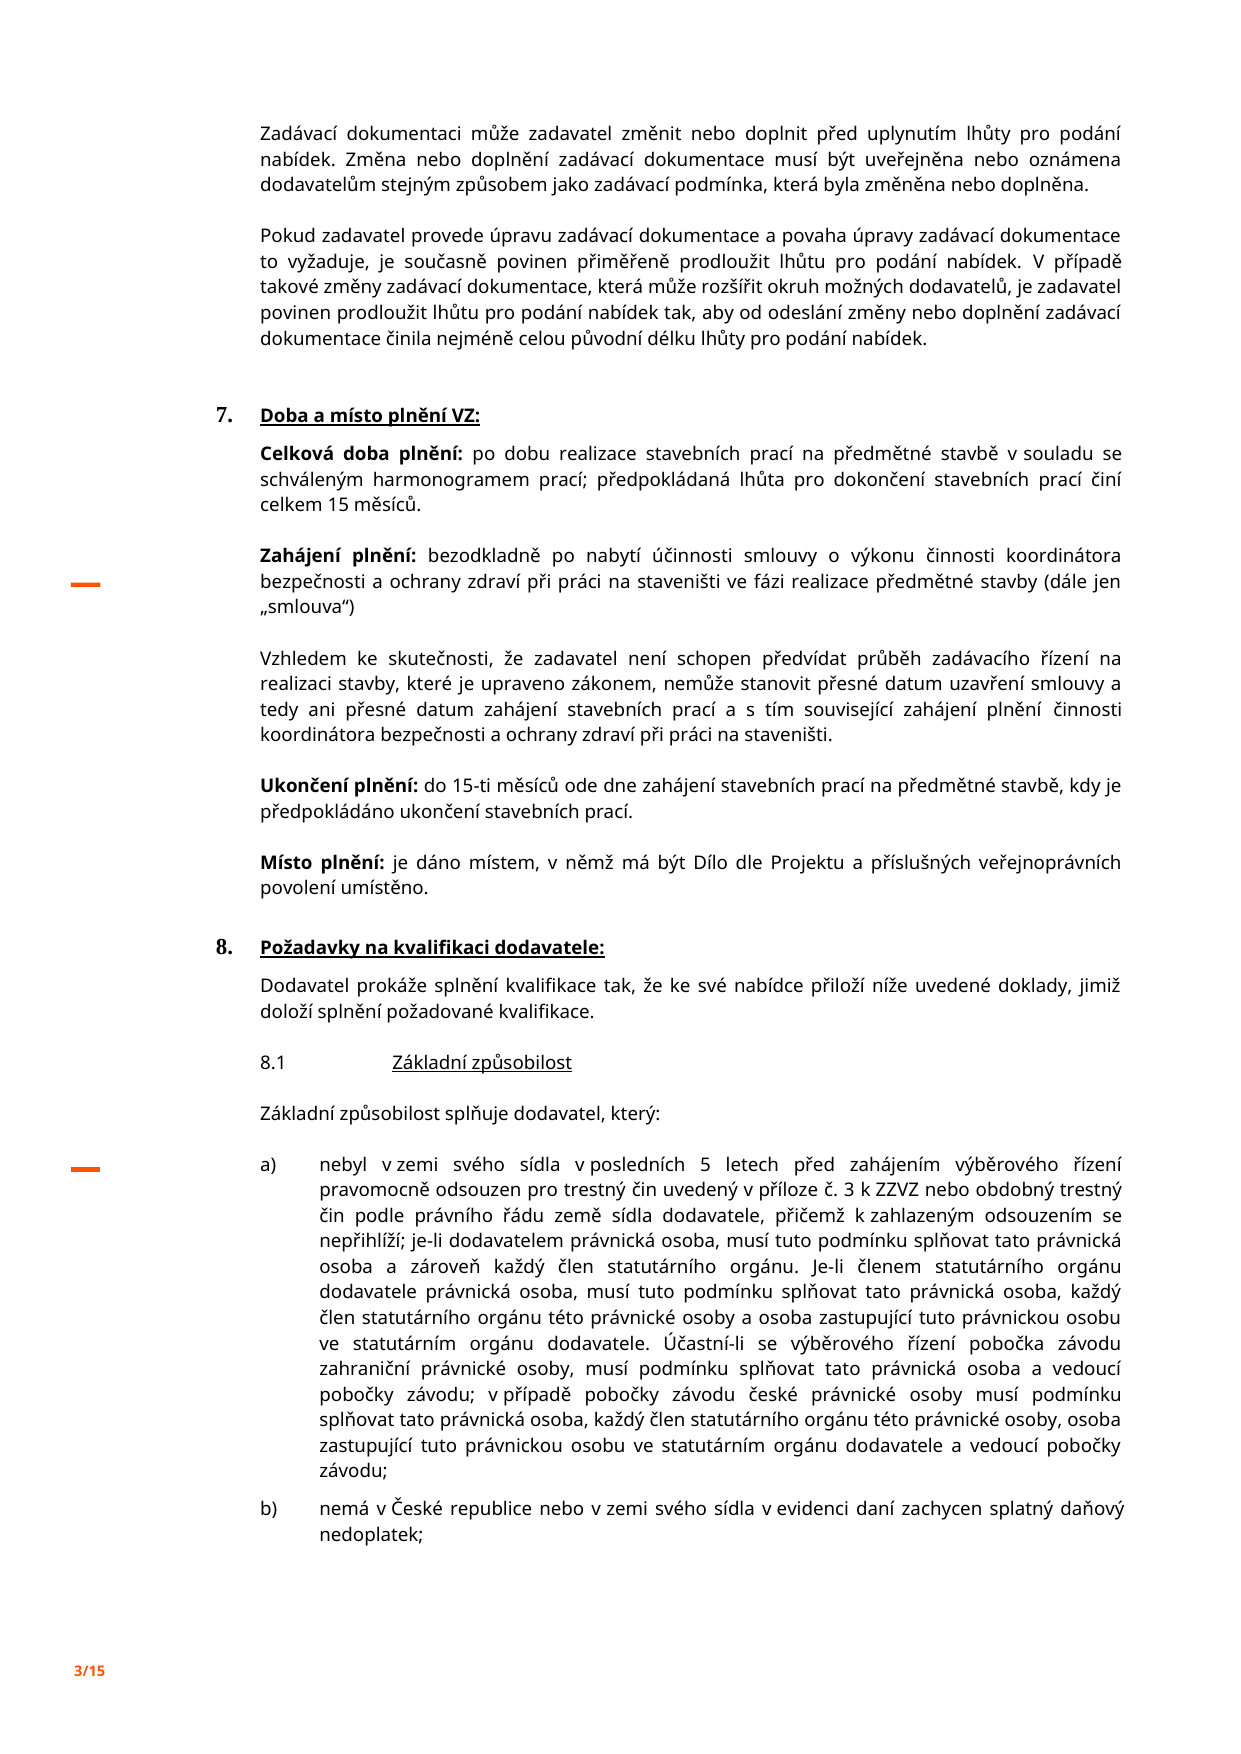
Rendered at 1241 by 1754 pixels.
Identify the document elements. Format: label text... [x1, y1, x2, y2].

text a) nebyl v zemi svého sídla v posledních 5 letech před zahájením výběrového řízení pravomocně odsouzen pro trestný čin uvedený v příloze č. 3 k ZZVZ nebo obdobný trestný čin podle právního řádu země sídla dodavatele, přičemž k zahlazeným odsouzením se nepřihlíží; je-li dodavatelem právnická osoba, musí tuto podmínku splňovat tato právnická osoba a zároveň každý člen statutárního orgánu. Je-li členem statutárního orgánu dodavatele právnická osoba, musí tuto podmínku splňovat tato právnická osoba, každý člen statutárního orgánu této právnické osoby a osoba zastupující tuto právnickou osobu ve statutárním orgánu dodavatele. Účastní-li se výběrového řízení pobočka závodu zahraniční právnické osoby, musí podmínku splňovat tato právnická osoba a vedoucí pobočky závodu; v případě pobočky závodu české právnické osoby musí podmínku splňovat tato právnická osoba, každý člen statutárního orgánu této právnické osoby, osoba zastupující tuto právnickou osobu ve statutárním orgánu dodavatele a vedoucí pobočky závodu; [260, 1151, 1122, 1483]
text Místo plnění: je dáno místem, v němž má být Dílo dle Projektu a příslušných veřejnoprávních povolení umístěno. [260, 849, 1122, 900]
text b) nemá v České republice nebo v zemi svého sídla v evidenci daní zachycen splatný daňový nedoplatek; [260, 1496, 1124, 1547]
list Požadavky na kvalifikaci dodavatele: [216, 933, 1122, 960]
text Ukončení plnění: do 15-ti měsíců ode dne zahájení stavebních prací na předmětné stavbě, kdy je předpokládáno ukončení stavebních prací. [260, 772, 1122, 823]
text Základní způsobilost splňuje dodavatel, který: [216, 1100, 1122, 1126]
text Dodavatel prokáže splnění kvalifikace tak, že ke své nabídce přiloží níže uvedené doklady, jimiž doloží splnění požadované kvalifikace. [260, 973, 1122, 1024]
list Základní způsobilost [260, 1049, 1122, 1075]
text Zahájení plnění: bezodkladně po nabytí účinnosti smlouvy o výkonu činnosti koordinátora bezpečnosti a ochrany zdraví při práci na staveništi ve fázi realizace předmětné stavby (dále jen „smlouva“) [260, 543, 1122, 619]
text Vzhledem ke skutečnosti, že zadavatel není schopen předvídat průběh zadávacího řízení na realizaci stavby, které je upraveno zákonem, nemůže stanovit přesné datum uzavření smlouvy a tedy ani přesné datum zahájení stavebních prací a s tím související zahájení plnění činnosti koordinátora bezpečnosti a ochrany zdraví při práci na staveništi. [260, 645, 1122, 747]
text Pokud zadavatel provede úpravu zadávací dokumentace a povaha úpravy zadávací dokumentace to vyžaduje, je současně povinen přiměřeně prodloužit lhůtu pro podání nabídek. V případě takové změny zadávací dokumentace, která může rozšířit okruh možných dodavatelů, je zadavatel povinen prodloužit lhůtu pro podání nabídek tak, aby od odeslání změny nebo doplnění zadávací dokumentace činila nejméně celou původní délku lhůty pro podání nabídek. [260, 223, 1122, 350]
text Celková doba plnění: po dobu realizace stavebních prací na předmětné stavbě v souladu se schváleným harmonogramem prací; předpokládaná lhůta pro dokončení stavebních prací činí celkem 15 měsíců. [260, 441, 1122, 517]
list Doba a místo plnění VZ: [216, 401, 1122, 428]
text Zadávací dokumentaci může zadavatel změnit nebo doplnit před uplynutím lhůty pro podání nabídek. Změna nebo doplnění zadávací dokumentace musí být uveřejněna nebo oznámena dodavatelům stejným způsobem jako zadávací podmínka, která byla změněna nebo doplněna. [260, 121, 1122, 197]
